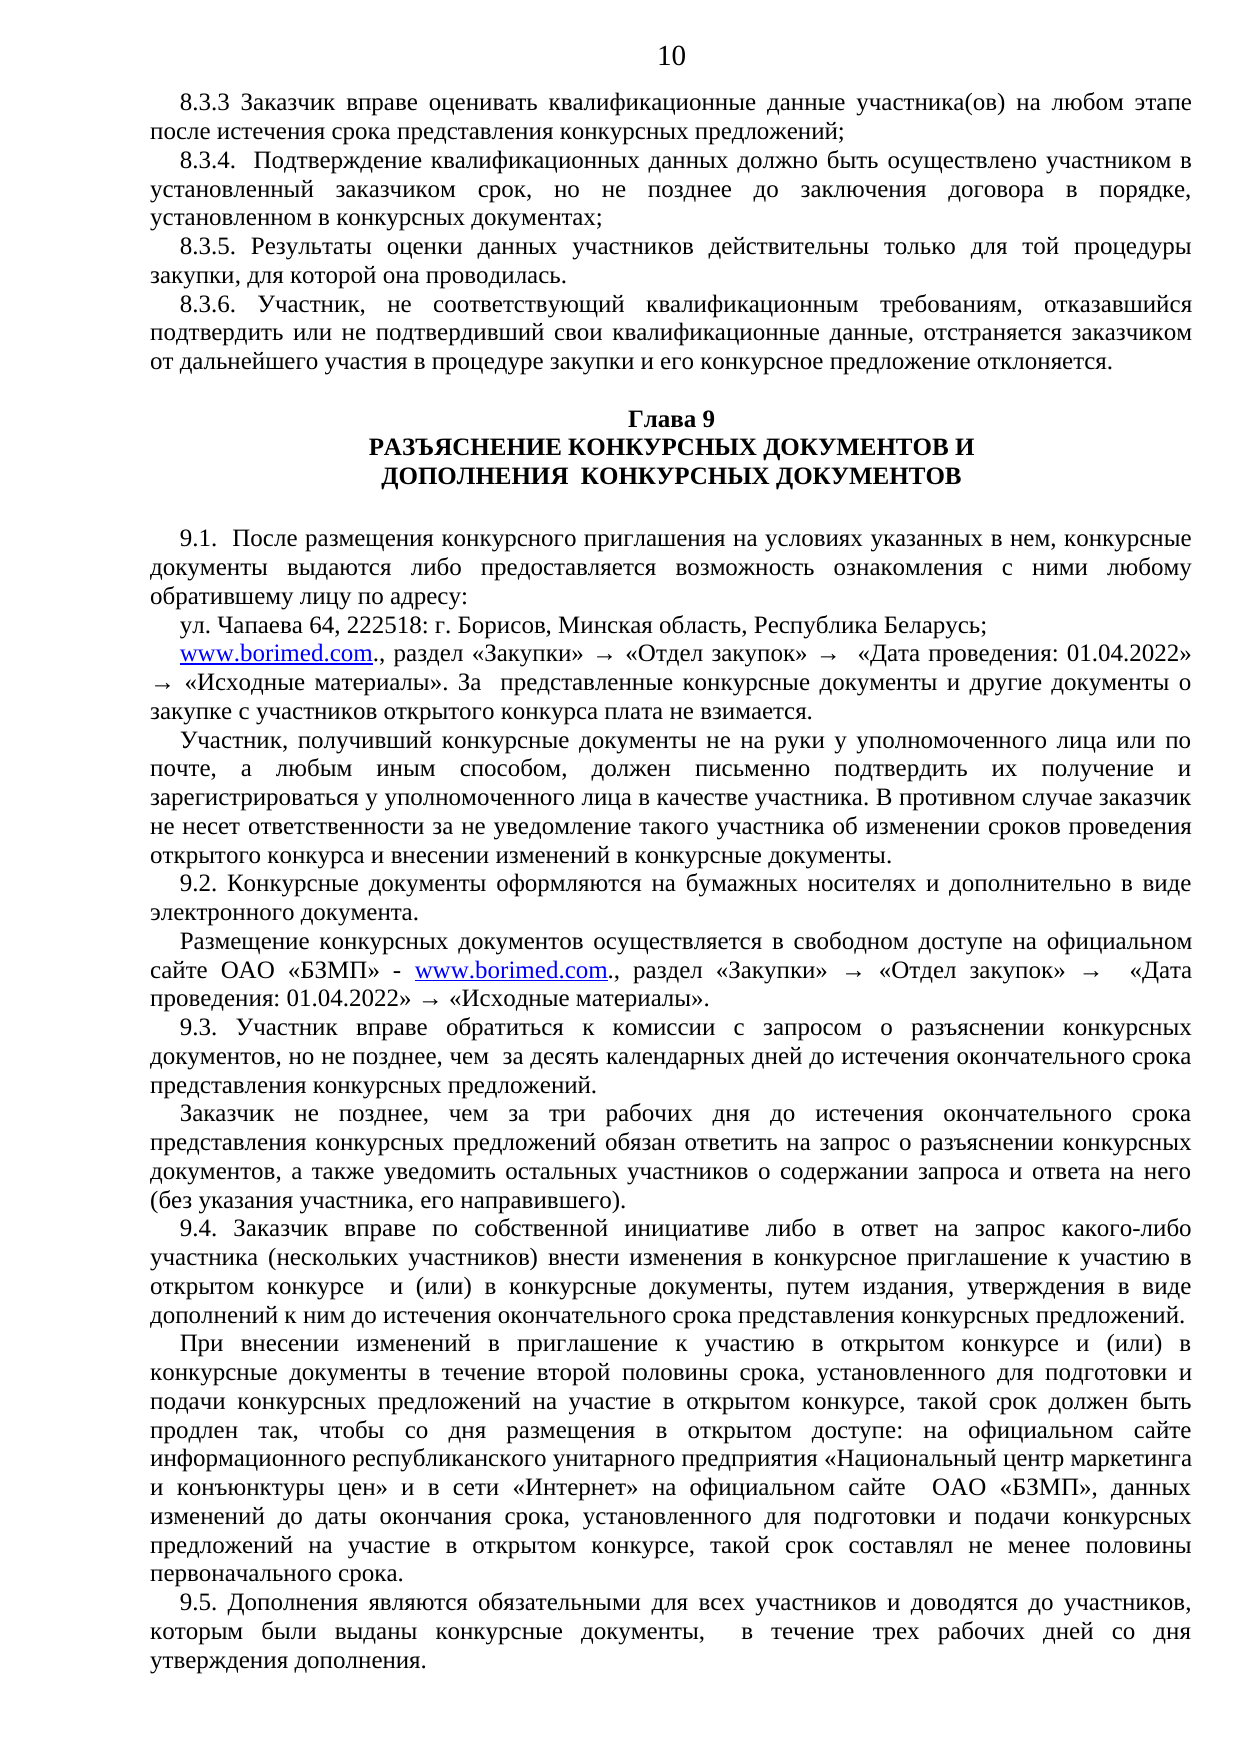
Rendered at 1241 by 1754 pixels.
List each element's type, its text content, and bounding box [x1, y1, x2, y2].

text www.borimed.com., раздел «Закупки» → «Отдел закупок» → «Дата проведения: 01.04.2022» → «Исходные материалы». За представленные конкурсные документы и другие документы о закупке с участников открытого конкурса плата не взимается. [150, 638, 1193, 725]
text Участник, получивший конкурсные документы не на руки у уполномоченного лица или по почте, а любым иным способом, должен письменно подтвердить их получение и зарегистрироваться у уполномоченного лица в качестве участника. В противном случае заказчик не несет ответственности за не уведомление такого участника об изменении сроков проведения открытого конкурса и внесении изменений в конкурсные документы. [150, 725, 1193, 868]
text 8.3.3 Заказчик вправе оценивать квалификационные данные участника(ов) на любом этапе после истечения срока представления конкурсных предложений; [150, 87, 1193, 145]
text 9.3. Участник вправе обратиться к комиссии с запросом о разъяснении конкурсных документов, но не позднее, чем за десять календарных дней до истечения окончательного срока представления конкурсных предложений. [150, 1012, 1193, 1098]
text 9.4. Заказчик вправе по собственной инициативе либо в ответ на запрос какого-либо участника (нескольких участников) внести изменения в конкурсное приглашение к участию в открытом конкурсе и (или) в конкурсные документы, путем издания, утверждения в виде дополнений к ним до истечения окончательного срока представления конкурсных предложений. [150, 1213, 1193, 1328]
text 9.2. Конкурсные документы оформляются на бумажных носителях и дополнительно в виде электронного документа. [150, 868, 1193, 926]
text ДОПОЛНЕНИЯ КОНКУРСНЫХ ДОКУМЕНТОВ [150, 461, 1193, 490]
text 9.5. Дополнения являются обязательными для всех участников и доводятся до участников, которым были выданы конкурсные документы, в течение трех рабочих дней со дня утверждения дополнения. [150, 1587, 1193, 1673]
text Глава 9 [150, 404, 1193, 432]
text 8.3.6. Участник, не соответствующий квалификационным требованиям, отказавшийся подтвердить или не подтвердивший свои квалификационные данные, отстраняется заказчиком от дальнейшего участия в процедуре закупки и его конкурсное предложение отклоняется. [150, 289, 1193, 375]
text 9.1. После размещения конкурсного приглашения на условиях указанных в нем, конкурсные документы выдаются либо предоставляется возможность ознакомления с ними любому обратившему лицу по адресу: [150, 523, 1193, 610]
text РАЗЪЯСНЕНИЕ КОНКУРСНЫХ ДОКУМЕНТОВ И [150, 432, 1193, 461]
text ул. Чапаева 64, 222518: г. Борисов, Минская область, Республика Беларусь; [150, 610, 1193, 638]
text Размещение конкурсных документов осуществляется в свободном доступе на официальном сайте ОАО «БЗМП» - www.borimed.com., раздел «Закупки» → «Отдел закупок» → «Дата проведения: 01.04.2022» → «Исходные материалы». [150, 926, 1193, 1012]
text При внесении изменений в приглашение к участию в открытом конкурсе и (или) в конкурсные документы в течение второй половины срока, установленного для подготовки и подачи конкурсных предложений на участие в открытом конкурсе, такой срок должен быть продлен так, чтобы со дня размещения в открытом доступе: на официальном сайте информационного республиканского унитарного предприятия «Национальный центр маркетинга и конъюнктуры цен» и в сети «Интернет» на официальном сайте ОАО «БЗМП», данных изменений до даты окончания срока, установленного для подготовки и подачи конкурсных предложений на участие в открытом конкурсе, такой срок составлял не менее половины первоначального срока. [150, 1328, 1193, 1587]
text 8.3.5. Результаты оценки данных участников действительны только для той процедуры закупки, для которой она проводилась. [150, 231, 1193, 289]
text Заказчик не позднее, чем за три рабочих дня до истечения окончательного срока представления конкурсных предложений обязан ответить на запрос о разъяснении конкурсных документов, а также уведомить остальных участников о содержании запроса и ответа на него (без указания участника, его направившего). [150, 1098, 1193, 1213]
text 8.3.4. Подтверждение квалификационных данных должно быть осуществлено участником в установленный заказчиком срок, но не позднее до заключения договора в порядке, установленном в конкурсных документах; [150, 145, 1193, 231]
